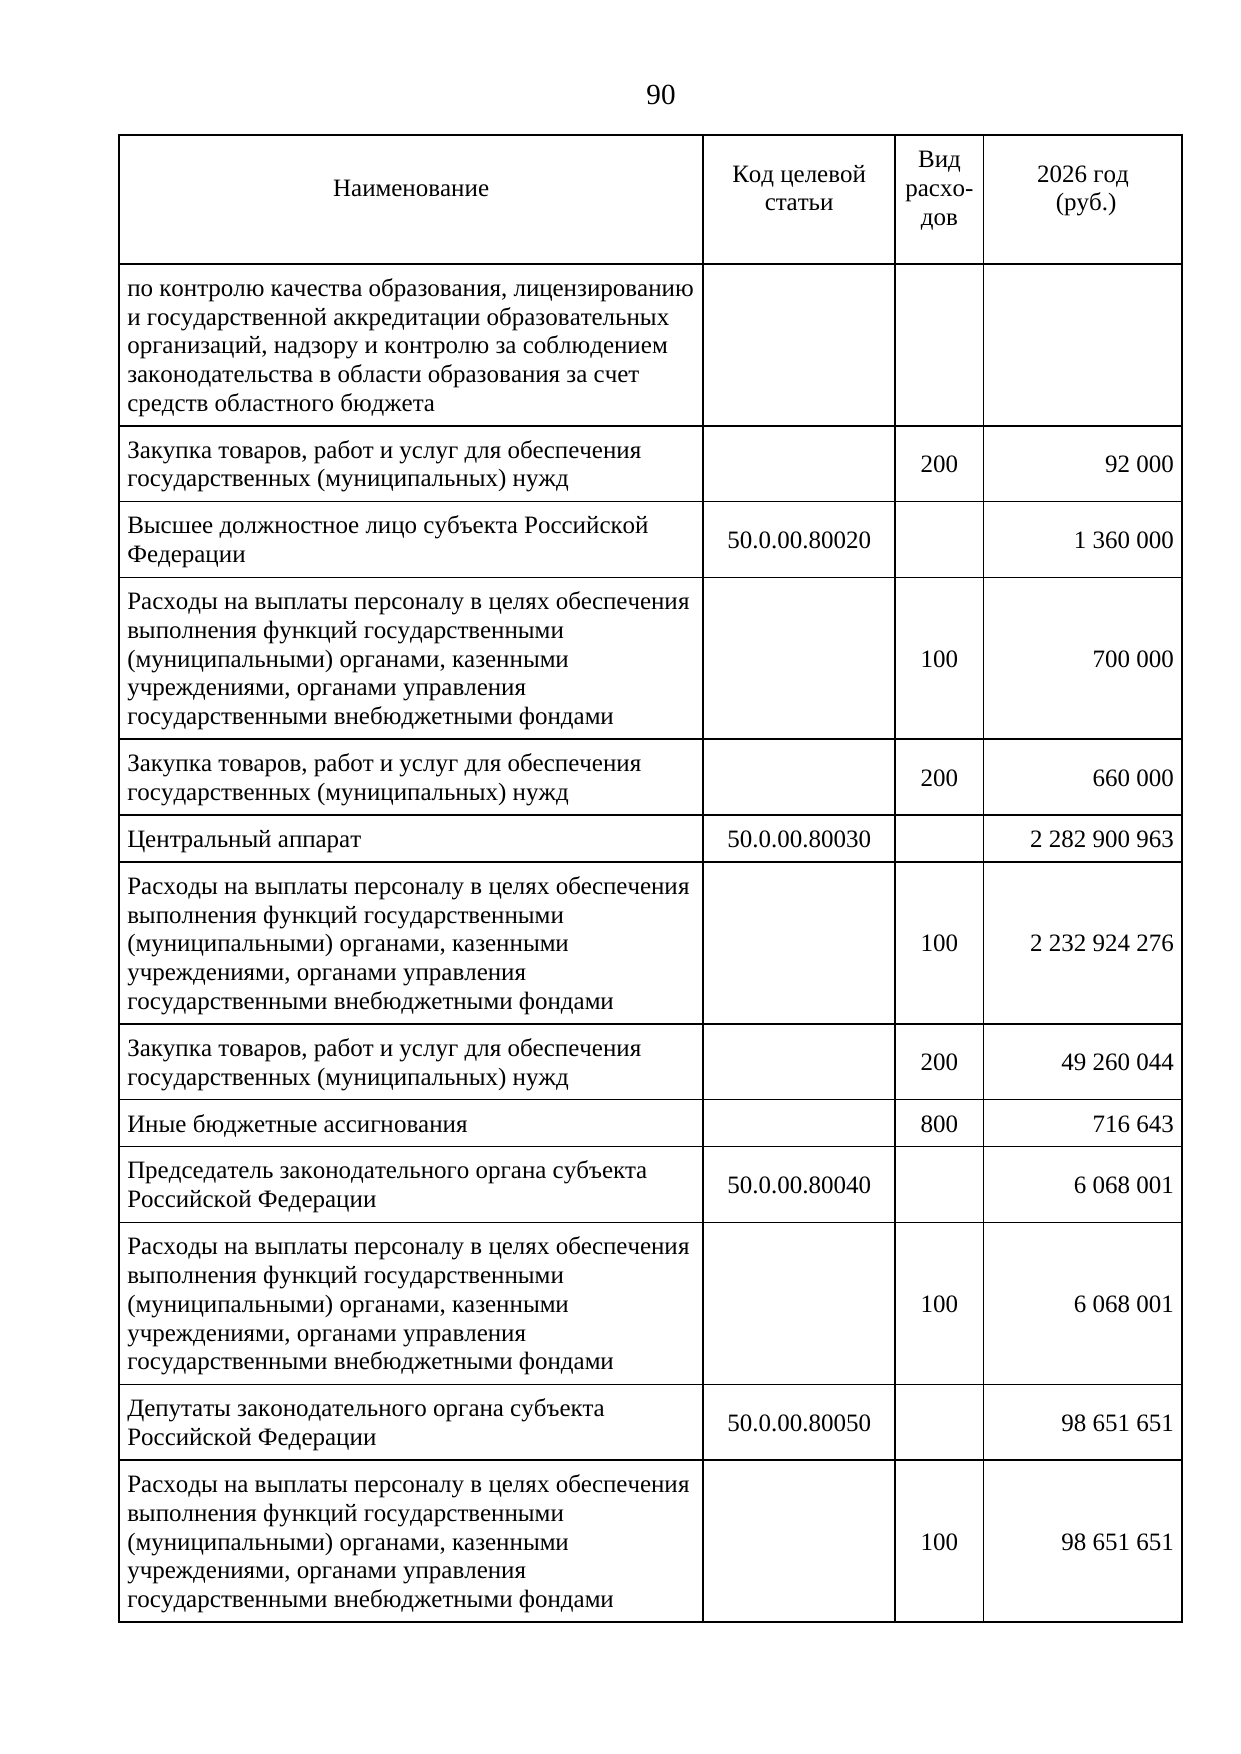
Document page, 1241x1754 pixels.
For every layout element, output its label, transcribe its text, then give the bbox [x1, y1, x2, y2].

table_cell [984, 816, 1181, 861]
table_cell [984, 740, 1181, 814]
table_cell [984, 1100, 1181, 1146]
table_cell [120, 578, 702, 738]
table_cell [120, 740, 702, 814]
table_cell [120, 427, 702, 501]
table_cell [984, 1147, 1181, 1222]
table_header Код целевой статьи [704, 136, 894, 263]
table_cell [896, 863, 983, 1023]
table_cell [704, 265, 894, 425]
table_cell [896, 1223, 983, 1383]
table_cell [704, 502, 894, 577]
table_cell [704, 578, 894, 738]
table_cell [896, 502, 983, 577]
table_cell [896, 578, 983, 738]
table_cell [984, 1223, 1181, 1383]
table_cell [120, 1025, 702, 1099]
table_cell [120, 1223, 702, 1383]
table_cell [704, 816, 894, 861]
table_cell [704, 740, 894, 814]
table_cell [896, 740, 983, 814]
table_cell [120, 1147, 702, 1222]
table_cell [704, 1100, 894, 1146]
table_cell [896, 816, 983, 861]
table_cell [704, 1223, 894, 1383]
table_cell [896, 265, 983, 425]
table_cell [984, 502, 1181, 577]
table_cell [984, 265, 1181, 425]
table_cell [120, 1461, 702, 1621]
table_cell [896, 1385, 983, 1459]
table_header 2026 год (руб.) [984, 136, 1181, 263]
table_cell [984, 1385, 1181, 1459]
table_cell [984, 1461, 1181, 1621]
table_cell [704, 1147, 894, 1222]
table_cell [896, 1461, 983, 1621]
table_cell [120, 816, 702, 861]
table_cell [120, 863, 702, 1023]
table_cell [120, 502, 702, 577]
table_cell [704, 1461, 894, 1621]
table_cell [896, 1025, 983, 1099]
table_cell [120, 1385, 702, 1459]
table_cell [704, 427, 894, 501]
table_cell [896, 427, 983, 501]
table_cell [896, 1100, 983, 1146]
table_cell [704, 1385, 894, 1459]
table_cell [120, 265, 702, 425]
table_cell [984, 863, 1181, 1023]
table_header Наименование [120, 136, 702, 263]
table_header Вид расхо- дов [896, 136, 983, 263]
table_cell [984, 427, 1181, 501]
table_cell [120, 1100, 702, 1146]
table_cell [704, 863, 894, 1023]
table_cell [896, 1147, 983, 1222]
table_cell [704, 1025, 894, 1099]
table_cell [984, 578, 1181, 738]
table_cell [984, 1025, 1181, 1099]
